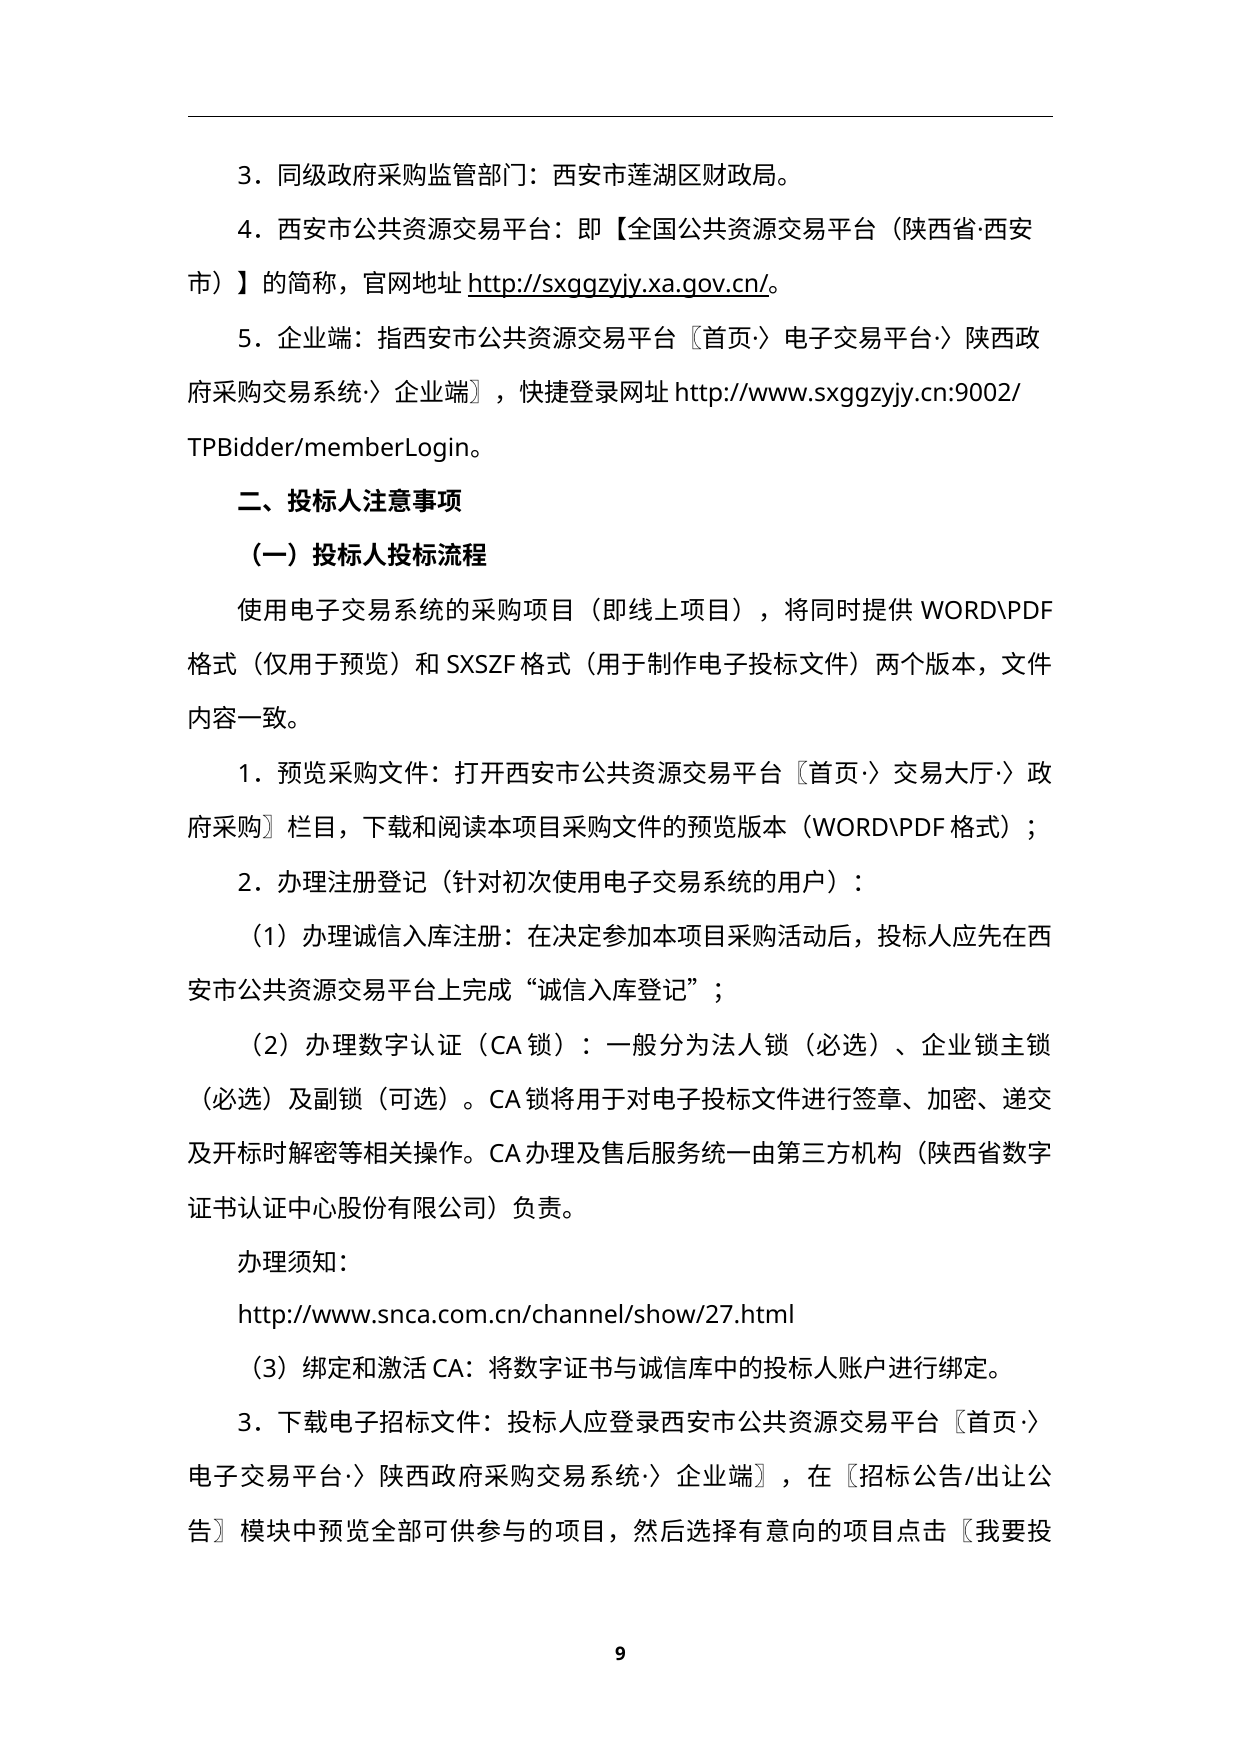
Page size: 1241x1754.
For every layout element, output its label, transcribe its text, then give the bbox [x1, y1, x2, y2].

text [187, 1402, 1053, 1547]
text （2）办理数字认证（CA锁）：一般分为法人锁（必选）、企业锁主锁（必选）及副锁（可选）。CA锁将用于对电子投标文件进行签章、加密、递交及开标时解密等相关操作。CA办理及售后服务统一由第三方机构（陕西省数字证书认证中心股份有限公司）负责。 [187, 1025, 1053, 1224]
subtitle 二、投标人注意事项 [187, 481, 1053, 518]
text （一）投标人投标流程 [187, 536, 1053, 572]
text 3．同级政府采购监管部门：西安市莲湖区财政局。 [187, 155, 1053, 191]
text 1．预览采购文件：打开西安市公共资源交易平台〖首页·〉交易大厅·〉政府采购〗栏目，下载和阅读本项目采购文件的预览版本（WORD\PDF格式）； [187, 753, 1053, 844]
text （3）绑定和激活CA：将数字证书与诚信库中的投标人账户进行绑定。 [187, 1348, 1053, 1384]
text http://www.snca.com.cn/channel/show/27.html [187, 1297, 1053, 1331]
text （1）办理诚信入库注册：在决定参加本项目采购活动后，投标人应先在西安市公共资源交易平台上完成“诚信入库登记”； [187, 916, 1053, 1007]
text 使用电子交易系统的采购项目（即线上项目），将同时提供WORD\PDF格式（仅用于预览）和SXSZF格式（用于制作电子投标文件）两个版本，文件内容一致。 [187, 590, 1053, 735]
text 办理须知： [187, 1243, 1053, 1279]
text 5．企业端：指西安市公共资源交易平台〖首页·〉电子交易平台·〉陕西政府采购交易系统·〉企业端〗，快捷登录网址http://www.sxggzyjy.cn:9002/TPBidder/memberLogin。 [187, 318, 1053, 463]
text 4．西安市公共资源交易平台：即【全国公共资源交易平台（陕西省·西安市）】的简称，官网地址http://sxggzyjy.xa.gov.cn/。 [187, 209, 1053, 300]
text 2．办理注册登记（针对初次使用电子交易系统的用户）： [187, 862, 1053, 898]
